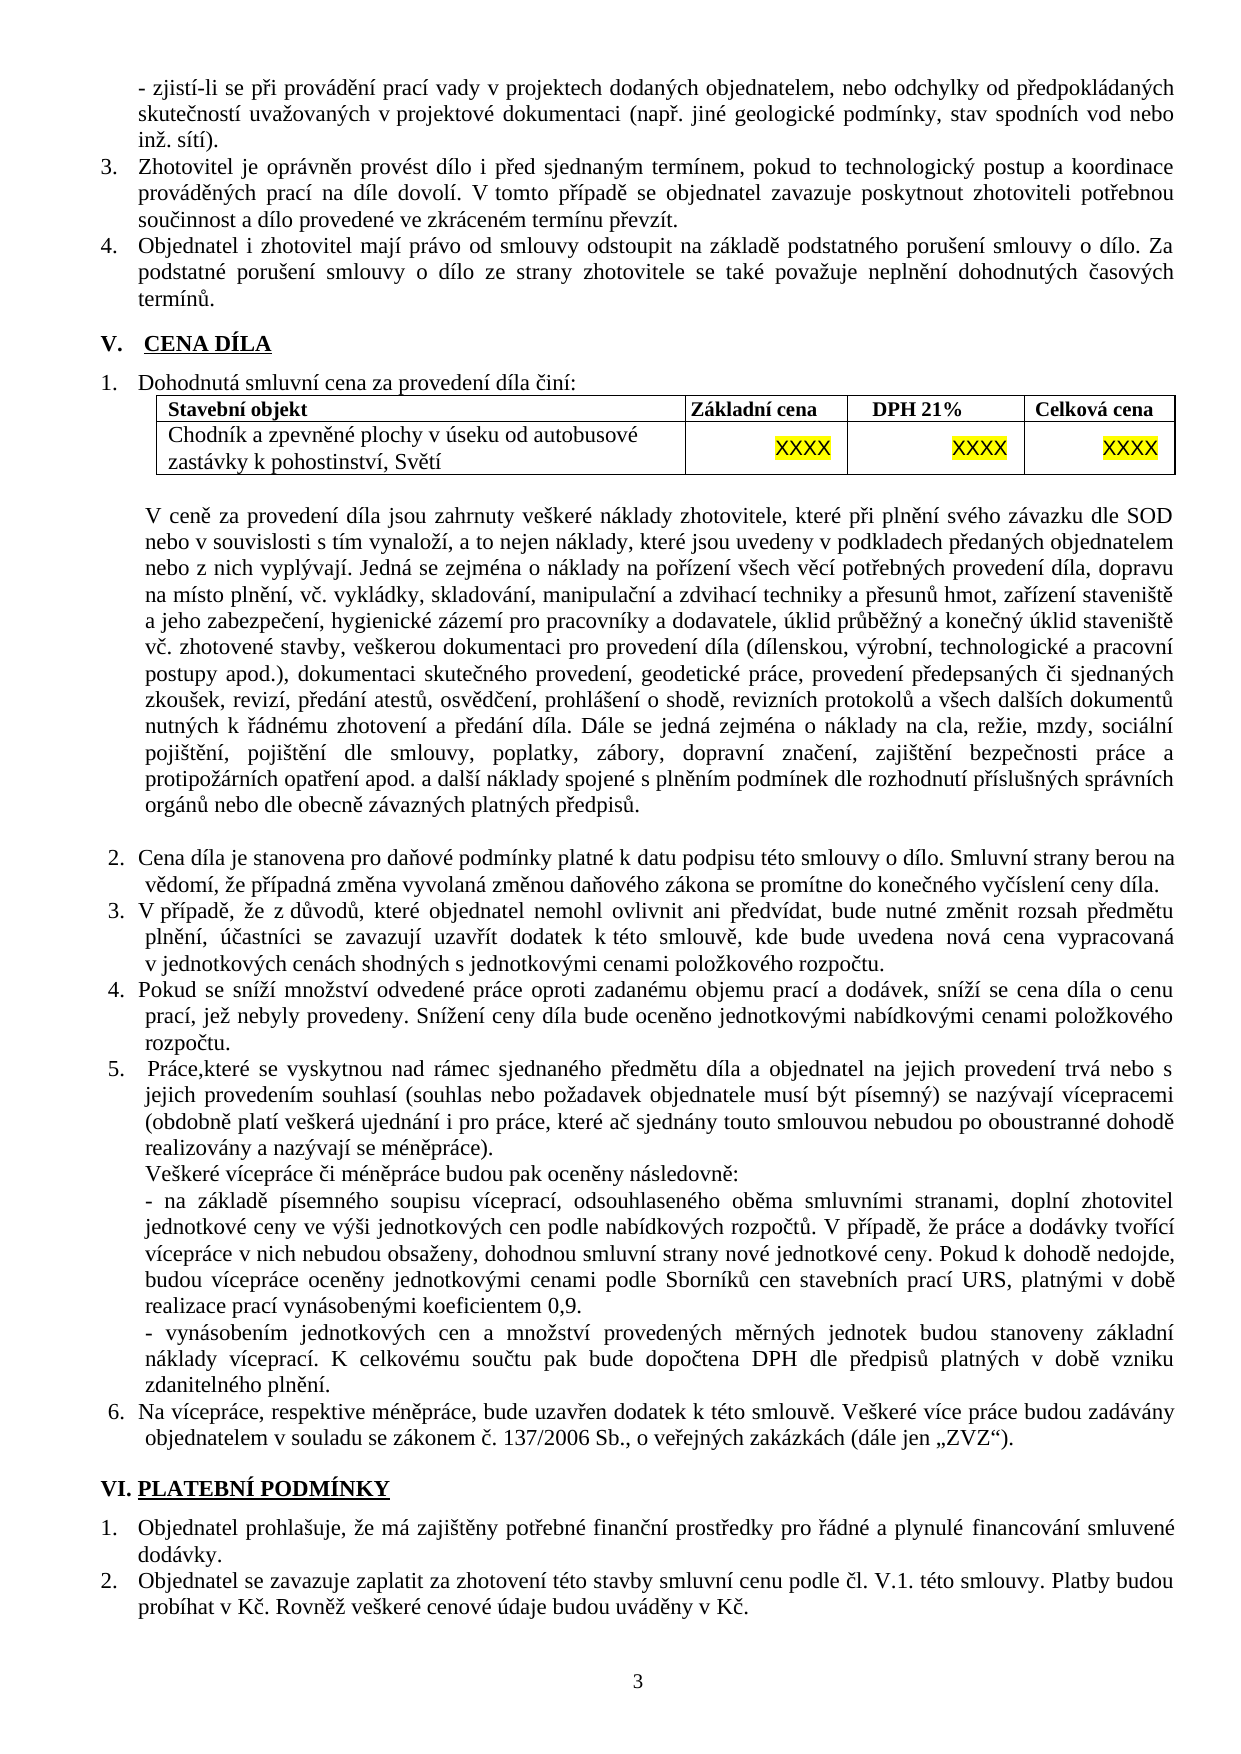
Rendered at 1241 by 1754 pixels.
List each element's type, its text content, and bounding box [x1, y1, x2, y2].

table_cell XXXX [1025, 422, 1174, 474]
text V ceně za provedení díla jsou zahrnuty veškeré náklady zhotovitele, které při plnění svého závazku dle SOD nebo v souvislosti s tím vynaloží, a to nejen náklady, které jsou uvedeny v podkladech předaných objednatelem nebo z nich vyplývají. Jedná se zejména o náklady na pořízení všech věcí potřebných provedení díla, dopravu na místo plnění, vč. vykládky, skladování, manipulační a zdvihací techniky a přesunů hmot, zařízení staveniště a jeho zabezpečení, hygienické zázemí pro pracovníky a dodavatele, úklid průběžný a konečný úklid staveniště vč. zhotovené stavby, veškerou dokumentaci pro provedení díla (dílenskou, výrobní, technologické a pracovní postupy apod.), dokumentaci skutečného provedení, geodetické práce, provedení předepsaných či sjednaných zkoušek, revizí, předání atestů, osvědčení, prohlášení o shodě, revizních protokolů a všech dalších dokumentů nutných k řádnému zhotovení a předání díla. Dále se jedná zejména o náklady na cla, režie, mzdy, sociální pojištění, pojištění dle smlouvy, poplatky, zábory, dopravní značení, zajištění bezpečnosti práce a protipožárních opatření apod. a další náklady spojené s plněním podmínek dle rozhodnutí příslušných správních orgánů nebo dle obecně závazných platných předpisů. [145, 502, 1175, 818]
list Objednatel se zavazuje zaplatit za zhotovení této stavby smluvní cenu podle čl. V.1. této smlouvy. Platby budou probíhat v Kč. Rovněž veškeré cenové údaje budou uváděny v Kč. [100, 1567, 1175, 1620]
text - na základě písemného soupisu víceprací, odsouhlaseného oběma smluvními stranami, doplní zhotovitel jednotkové ceny ve výši jednotkových cen podle nabídkových rozpočtů. V případě, že práce a dodávky tvořící vícepráce v nich nebudou obsaženy, dohodnou smluvní strany nové jednotkové ceny. Pokud k dohodě nedojde, budou vícepráce oceněny jednotkovými cenami podle Sborníků cen stavebních prací URS, platnými v době realizace prací vynásobenými koeficientem 0,9. [145, 1187, 1175, 1319]
table_header Celková cena [1025, 396, 1174, 421]
list Dohodnutá smluvní cena za provedení díla činí: [100, 369, 1175, 395]
text Veškeré vícepráce či méněpráce budou pak oceněny následovně: [108, 1161, 1175, 1187]
list Na vícepráce, respektive méněpráce, bude uzavřen dodatek k této smlouvě. Veškeré více práce budou zadávány objednatelem v souladu se zákonem č. 137/2006 Sb., o veřejných zakázkách (dále jen „ZVZ“). [108, 1398, 1175, 1450]
subtitle VI. PLATEBNÍ PODMÍNKY [100, 1475, 1175, 1502]
list V případě, že z důvodů, které objednatel nemohl ovlivnit ani předvídat, bude nutné změnit rozsah předmětu plnění, účastníci se zavazují uzavřít dodatek k této smlouvě, kde bude uvedena nová cena vypracovaná v jednotkových cenách shodných s jednotkovými cenami položkového rozpočtu. [108, 897, 1175, 976]
list Cena díla je stanovena pro daňové podmínky platné k datu podpisu této smlouvy o dílo. Smluvní strany berou na vědomí, že případná změna vyvolaná změnou daňového zákona se promítne do konečného vyčíslení ceny díla. [108, 844, 1175, 897]
text - vynásobením jednotkových cen a množství provedených měrných jednotek budou stanoveny základní náklady víceprací. K celkovému součtu pak bude dopočtena DPH dle předpisů platných v době vzniku zdanitelného plnění. [145, 1319, 1175, 1398]
subtitle V. CENA DÍLA [100, 330, 1175, 357]
table_cell Chodník a zpevněné plochy v úseku od autobusové zastávky k pohostinství, Světí [157, 422, 685, 474]
table_header Stavební objekt [157, 396, 685, 421]
table_cell XXXX [686, 422, 847, 474]
table_header Základní cena [686, 396, 847, 421]
list Práce,které se vyskytnou nad rámec sjednaného předmětu díla a objednatel na jejich provedení trvá nebo s jejich provedením souhlasí (souhlas nebo požadavek objednatele musí být písemný) se nazývají vícepracemi (obdobně platí veškerá ujednání i pro práce, které ač sjednány touto smlouvou nebudou po oboustranné dohodě realizovány a nazývají se méněpráce). [108, 1055, 1175, 1161]
list Objednatel prohlašuje, že má zajištěny potřebné finanční prostředky pro řádné a plynulé financování smluvené dodávky. [100, 1514, 1175, 1567]
list Zhotovitel je oprávněn provést dílo i před sjednaným termínem, pokud to technologický postup a koordinace prováděných prací na díle dovolí. V tomto případě se objednatel zavazuje poskytnout zhotoviteli potřebnou součinnost a dílo provedené ve zkráceném termínu převzít. [100, 153, 1175, 232]
text - zjistí-li se při provádění prací vady v projektech dodaných objednatelem, nebo odchylky od předpokládaných skutečností uvažovaných v projektové dokumentaci (např. jiné geologické podmínky, stav spodních vod nebo inž. sítí). [138, 74, 1175, 153]
list Pokud se sníží množství odvedené práce oproti zadanému objemu prací a dodávek, sníží se cena díla o cenu prací, jež nebyly provedeny. Snížení ceny díla bude oceněno jednotkovými nabídkovými cenami položkového rozpočtu. [108, 976, 1175, 1055]
table_header DPH 21% [848, 396, 1024, 421]
table_cell XXXX [848, 422, 1024, 474]
list Objednatel i zhotovitel mají právo od smlouvy odstoupit na základě podstatného porušení smlouvy o dílo. Za podstatné porušení smlouvy o dílo ze strany zhotovitele se také považuje neplnění dohodnutých časových termínů. [100, 232, 1175, 311]
